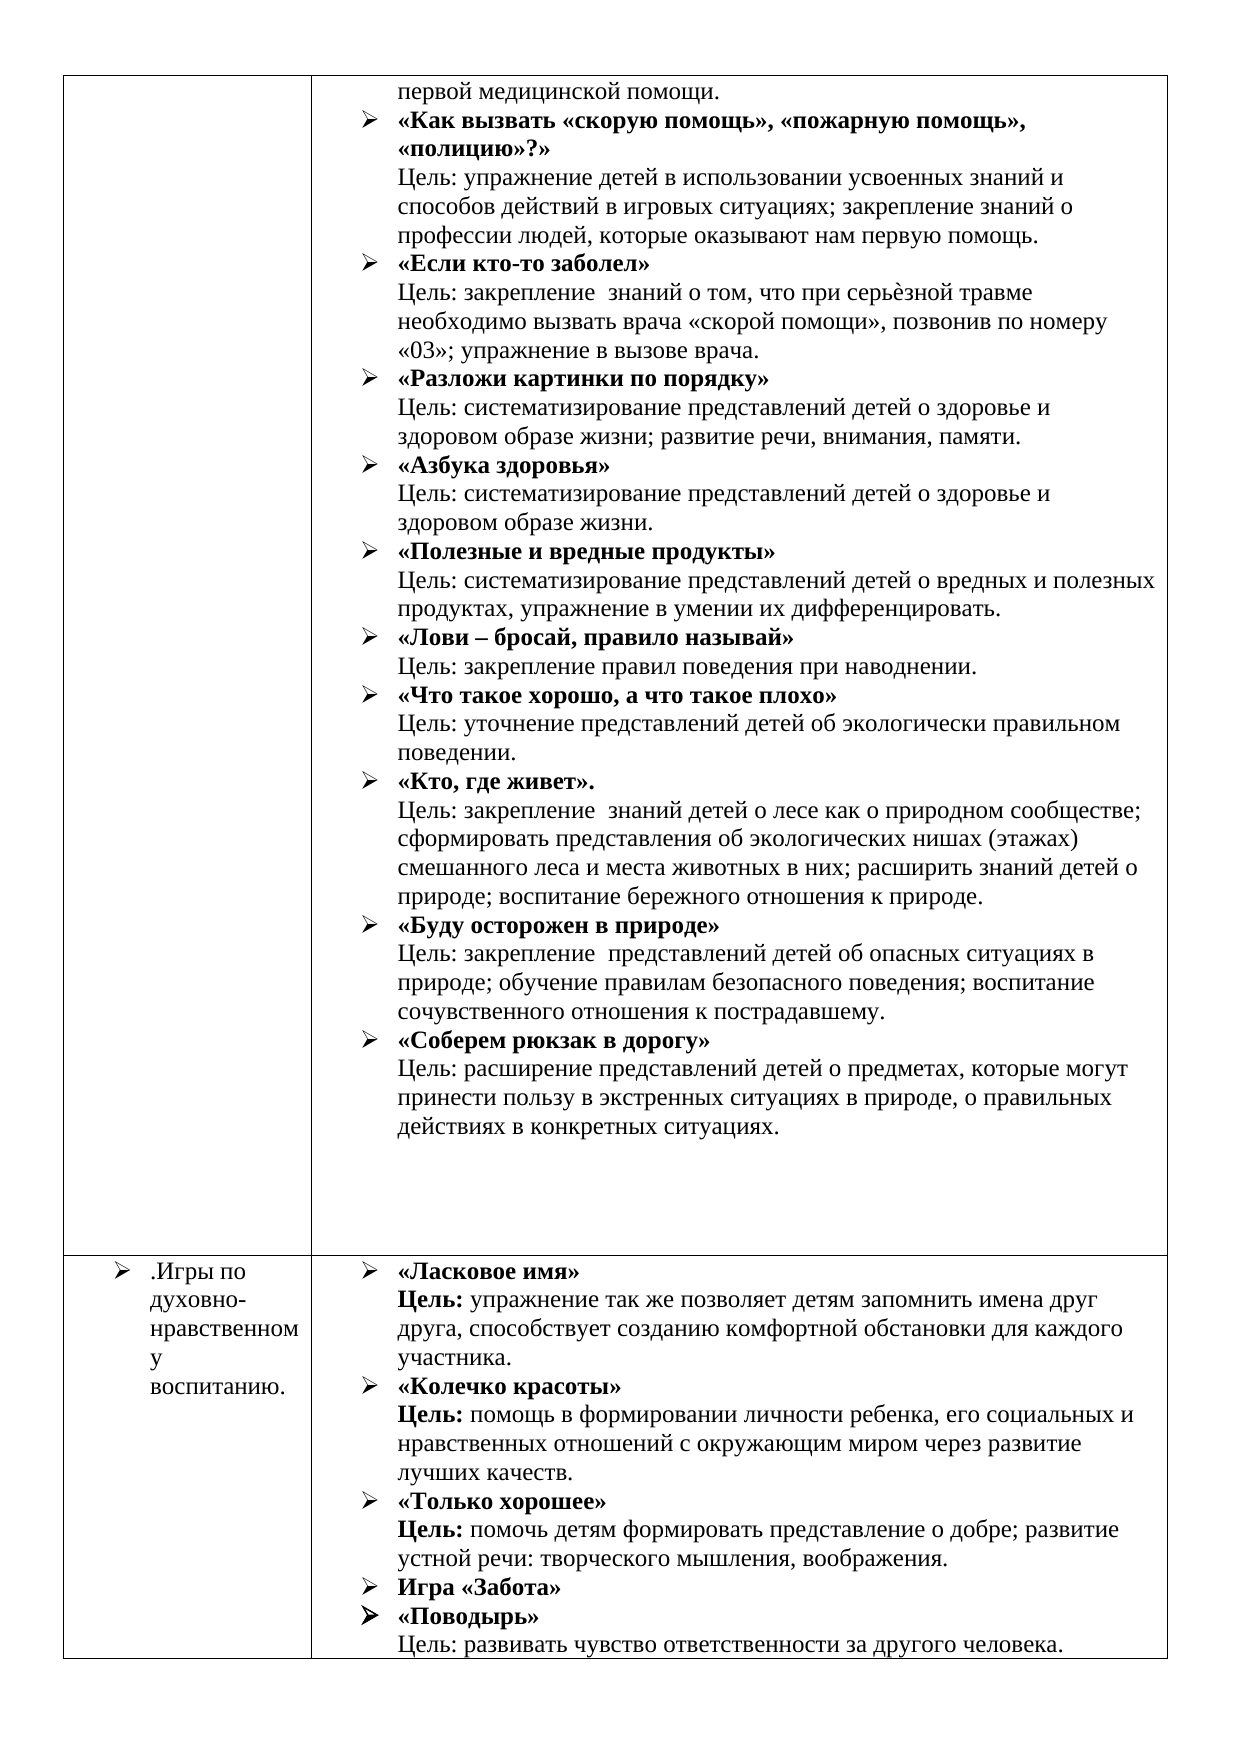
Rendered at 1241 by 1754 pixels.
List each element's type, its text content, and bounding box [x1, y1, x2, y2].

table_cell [64, 76, 311, 1255]
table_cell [312, 1256, 1167, 1658]
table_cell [64, 1256, 311, 1658]
